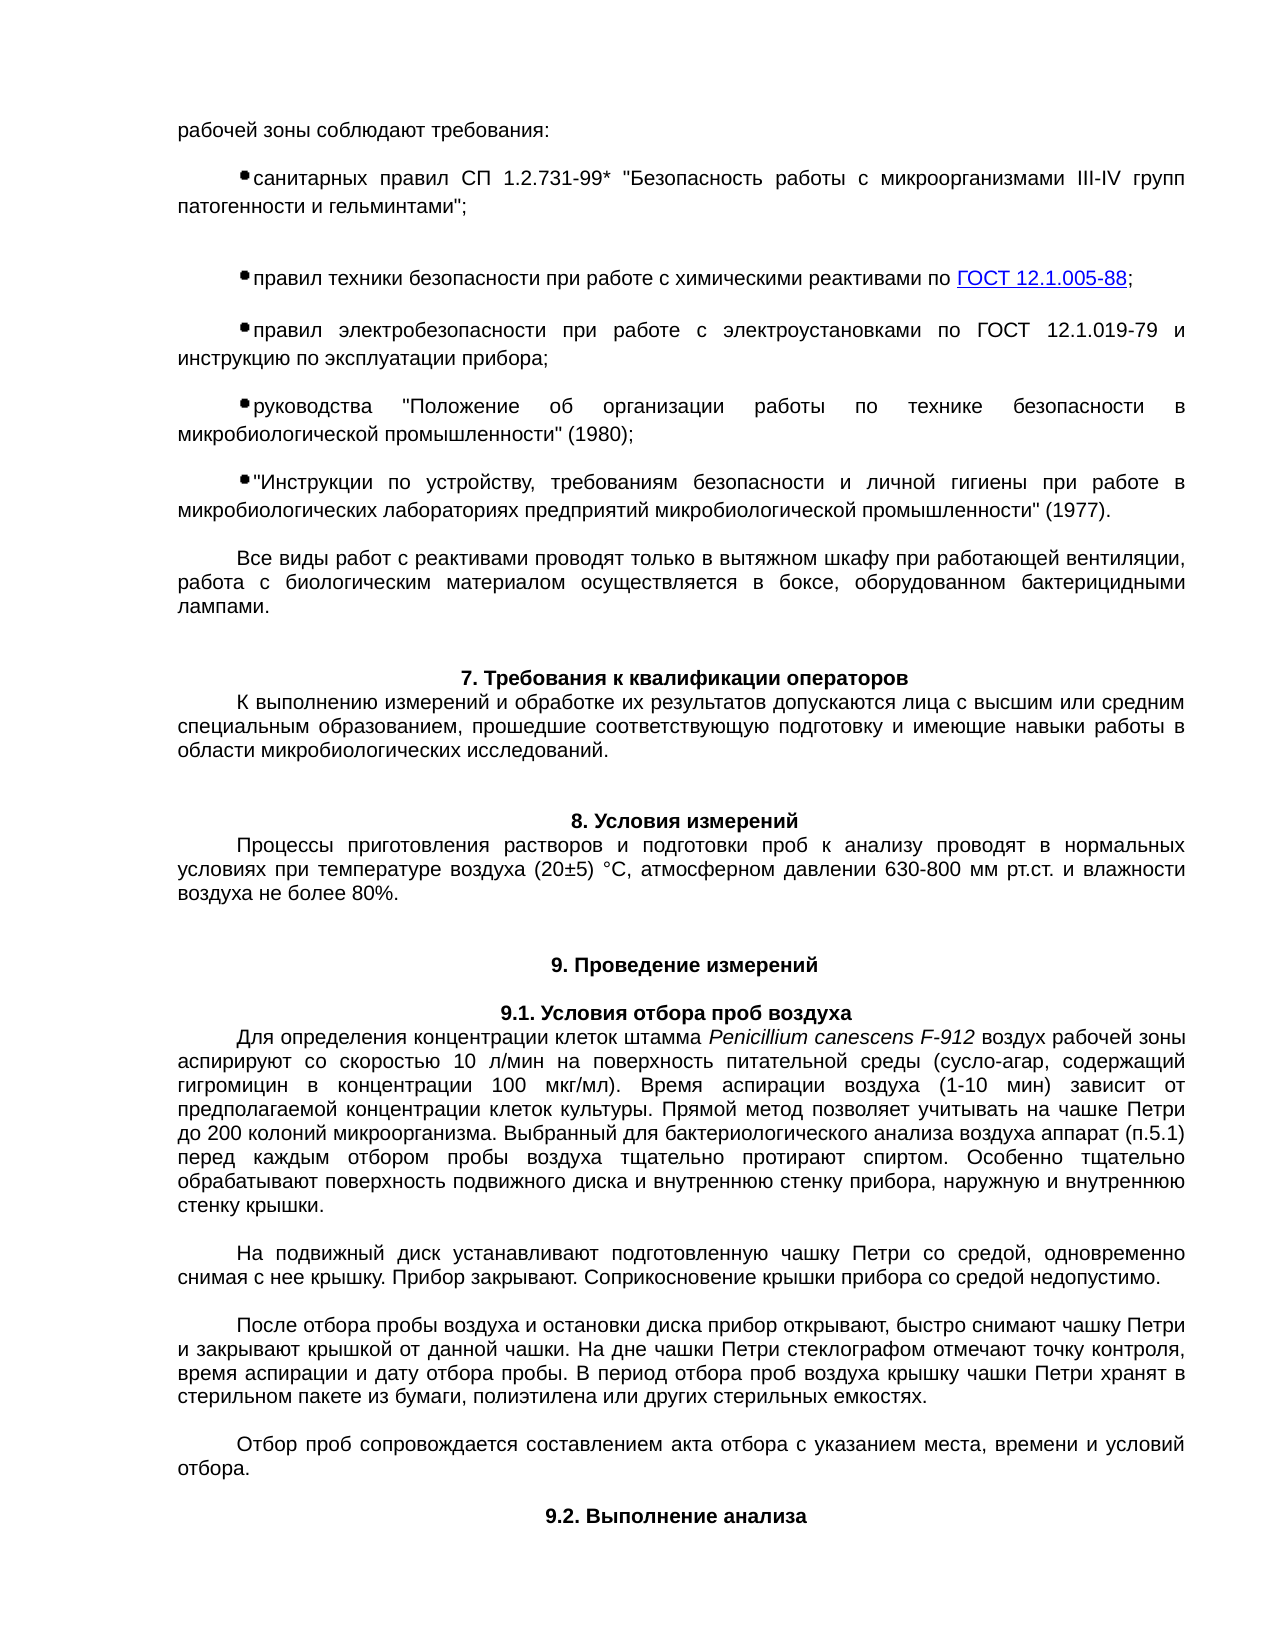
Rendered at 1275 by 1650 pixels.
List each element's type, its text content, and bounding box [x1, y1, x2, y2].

picture [236, 396, 253, 414]
picture [236, 472, 253, 490]
text санитарных правил СП 1.2.731-99* "Безопасность работы с микроорганизмами III-IV групп патогенности и гельминтами"; [177, 166, 1186, 218]
text 7. Требования к квалификации операторов [177, 666, 1186, 689]
text Отбор проб сопровождается составлением акта отбора с указанием места, времени и условий отбора. [177, 1432, 1186, 1480]
text правил техники безопасности при работе с химическими реактивами по ГОСТ 12.1.005-88; [177, 266, 1186, 294]
text 9.2. Выполнение анализа [177, 1504, 1186, 1528]
text 9. Проведение измерений [177, 953, 1186, 977]
text Процессы приготовления растворов и подготовки проб к анализу проводят в нормальных условиях при температуре воздуха (20±5) °С, атмосферном давлении 630-800 мм рт.ст. и влажности воздуха не более 80%. [177, 833, 1186, 905]
picture [236, 168, 253, 186]
text После отбора пробы воздуха и остановки диска прибор открывают, быстро снимают чашку Петри и закрывают крышкой от данной чашки. На дне чашки Петри стеклографом отмечают точку контроля, время аспирации и дату отбора пробы. В период отбора проб воздуха крышку чашки Петри хранят в стерильном пакете из бумаги, полиэтилена или других стерильных емкостях. [177, 1312, 1186, 1408]
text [177, 118, 1186, 142]
picture [236, 320, 253, 338]
text руководства "Положение об организации работы по технике безопасности в микробиологической промышленности" (1980); [177, 394, 1186, 446]
text Все виды работ с реактивами проводят только в вытяжном шкафу при работающей вентиляции, работа с биологическим материалом осуществляется в боксе, оборудованном бактерицидными лампами. [177, 546, 1186, 618]
text На подвижный диск устанавливают подготовленную чашку Петри со средой, одновременно снимая с нее крышку. Прибор закрывают. Соприкосновение крышки прибора со средой недопустимо. [177, 1241, 1186, 1288]
text правил электробезопасности при работе с электроустановками по ГОСТ 12.1.019-79 и инструкцию по эксплуатации прибора; [177, 318, 1186, 370]
text К выполнению измерений и обработке их результатов допускаются лица с высшим или средним специальным образованием, прошедшие соответствующую подготовку и имеющие навыки работы в области микробиологических исследований. [177, 689, 1186, 761]
text 9.1. Условия отбора проб воздуха [177, 1001, 1186, 1025]
text Для определения концентрации клеток штамма Penicillium canescens F-912 воздух рабочей зоны аспирируют со скоростью 10 л/мин на поверхность питательной среды (сусло-агар, содержащий гигромицин в концентрации 100 мкг/мл). Время аспирации воздуха (1-10 мин) зависит от предполагаемой концентрации клеток культуры. Прямой метод позволяет учитывать на чашке Петри до 200 колоний микроорганизма. Выбранный для бактериологического анализа воздуха аппарат (п.5.1) перед каждым отбором пробы воздуха тщательно протирают спиртом. Особенно тщательно обрабатывают поверхность подвижного диска и внутреннюю стенку прибора, наружную и внутреннюю стенку крышки. [177, 1025, 1186, 1217]
text "Инструкции по устройству, требованиям безопасности и личной гигиены при работе в микробиологических лабораториях предприятий микробиологической промышленности" (1977). [177, 470, 1186, 522]
picture [236, 268, 253, 286]
text 8. Условия измерений [177, 809, 1186, 833]
